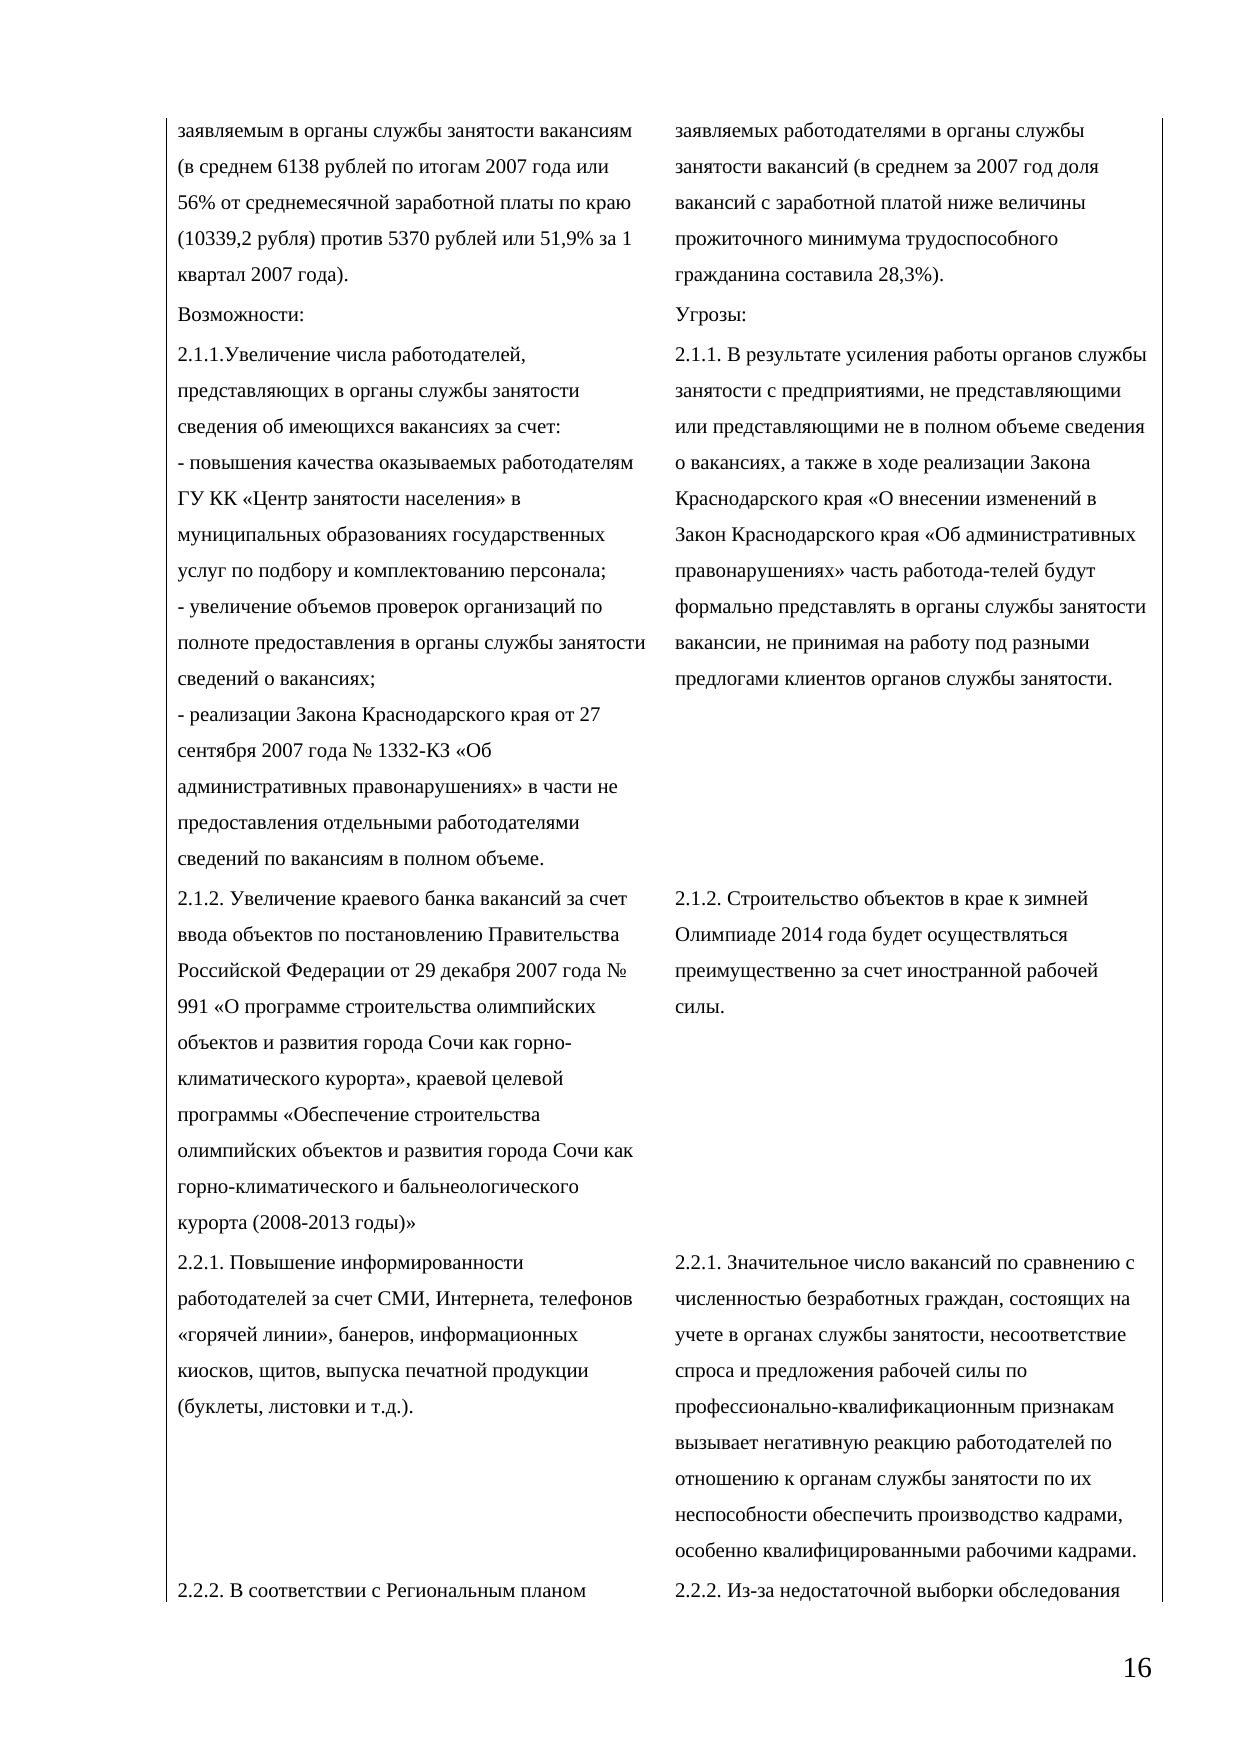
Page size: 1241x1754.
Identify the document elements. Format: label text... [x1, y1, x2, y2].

table_cell 2.1.1.Увеличение числа работодателей, представляющих в органы службы занятости сведения об имеющихся вакансиях за счет: - повышения качества оказываемых работодателям ГУ КК «Центр занятости населения» в муниципальных образованиях государственных услуг по подбору и комплектованию персонала; - увеличение объемов проверок организаций по полноте предоставления в органы службы занятости сведений о вакансиях; - реализации Закона Краснодарского края от 27 сентября 2007 года № 1332-КЗ «Об административных правонарушениях» в части не предоставления отдельными работодателями сведений по вакансиям в полном объеме. [167, 341, 663, 886]
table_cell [167, 118, 663, 302]
table_cell 2.2.1. Значительное число вакансий по сравнению с численностью безработных граждан, состоящих на учете в органах службы занятости, несоответствие спроса и предложения рабочей силы по профессионально-квалификационным признакам вызывает негативную реакцию работодателей по отношению к органам службы занятости по их неспособности обеспечить производство кадрами, особенно квалифицированными рабочими кадрами. [664, 1250, 1162, 1577]
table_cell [664, 1578, 1162, 1602]
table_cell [664, 118, 1162, 302]
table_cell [167, 1578, 663, 1602]
table_cell Возможности: [167, 302, 663, 341]
table_cell Угрозы: [664, 302, 1162, 341]
table_cell 2.1.2. Строительство объектов в крае к зимней Олимпиаде 2014 года будет осуществляться преимущественно за счет иностранной рабочей силы. [664, 886, 1162, 1249]
table_cell 2.1.2. Увеличение краевого банка вакансий за счет ввода объектов по постановлению Правительства Российской Федерации от 29 декабря 2007 года № 991 «О программе строительства олимпийских объектов и развития города Сочи как горно-климатического курорта», краевой целевой программы «Обеспечение строительства олимпийских объектов и развития города Сочи как горно-климатического и бальнеологического курорта (2008-2013 годы)» [167, 886, 663, 1249]
table_cell 2.2.1. Повышение информированности работодателей за счет СМИ, Интернета, телефонов «горячей линии», банеров, информационных киосков, щитов, выпуска печатной продукции (буклеты, листовки и т.д.). [167, 1250, 663, 1577]
table_cell 2.1.1. В результате усиления работы органов службы занятости с предприятиями, не представляющими или представляющими не в полном объеме сведения о вакансиях, а также в ходе реализации Закона Краснодарского края «О внесении изменений в Закон Краснодарского края «Об административных правонарушениях» часть работода-телей будут формально представлять в органы службы занятости вакансии, не принимая на работу под разными предлогами клиентов органов службы занятости. [664, 341, 1162, 886]
